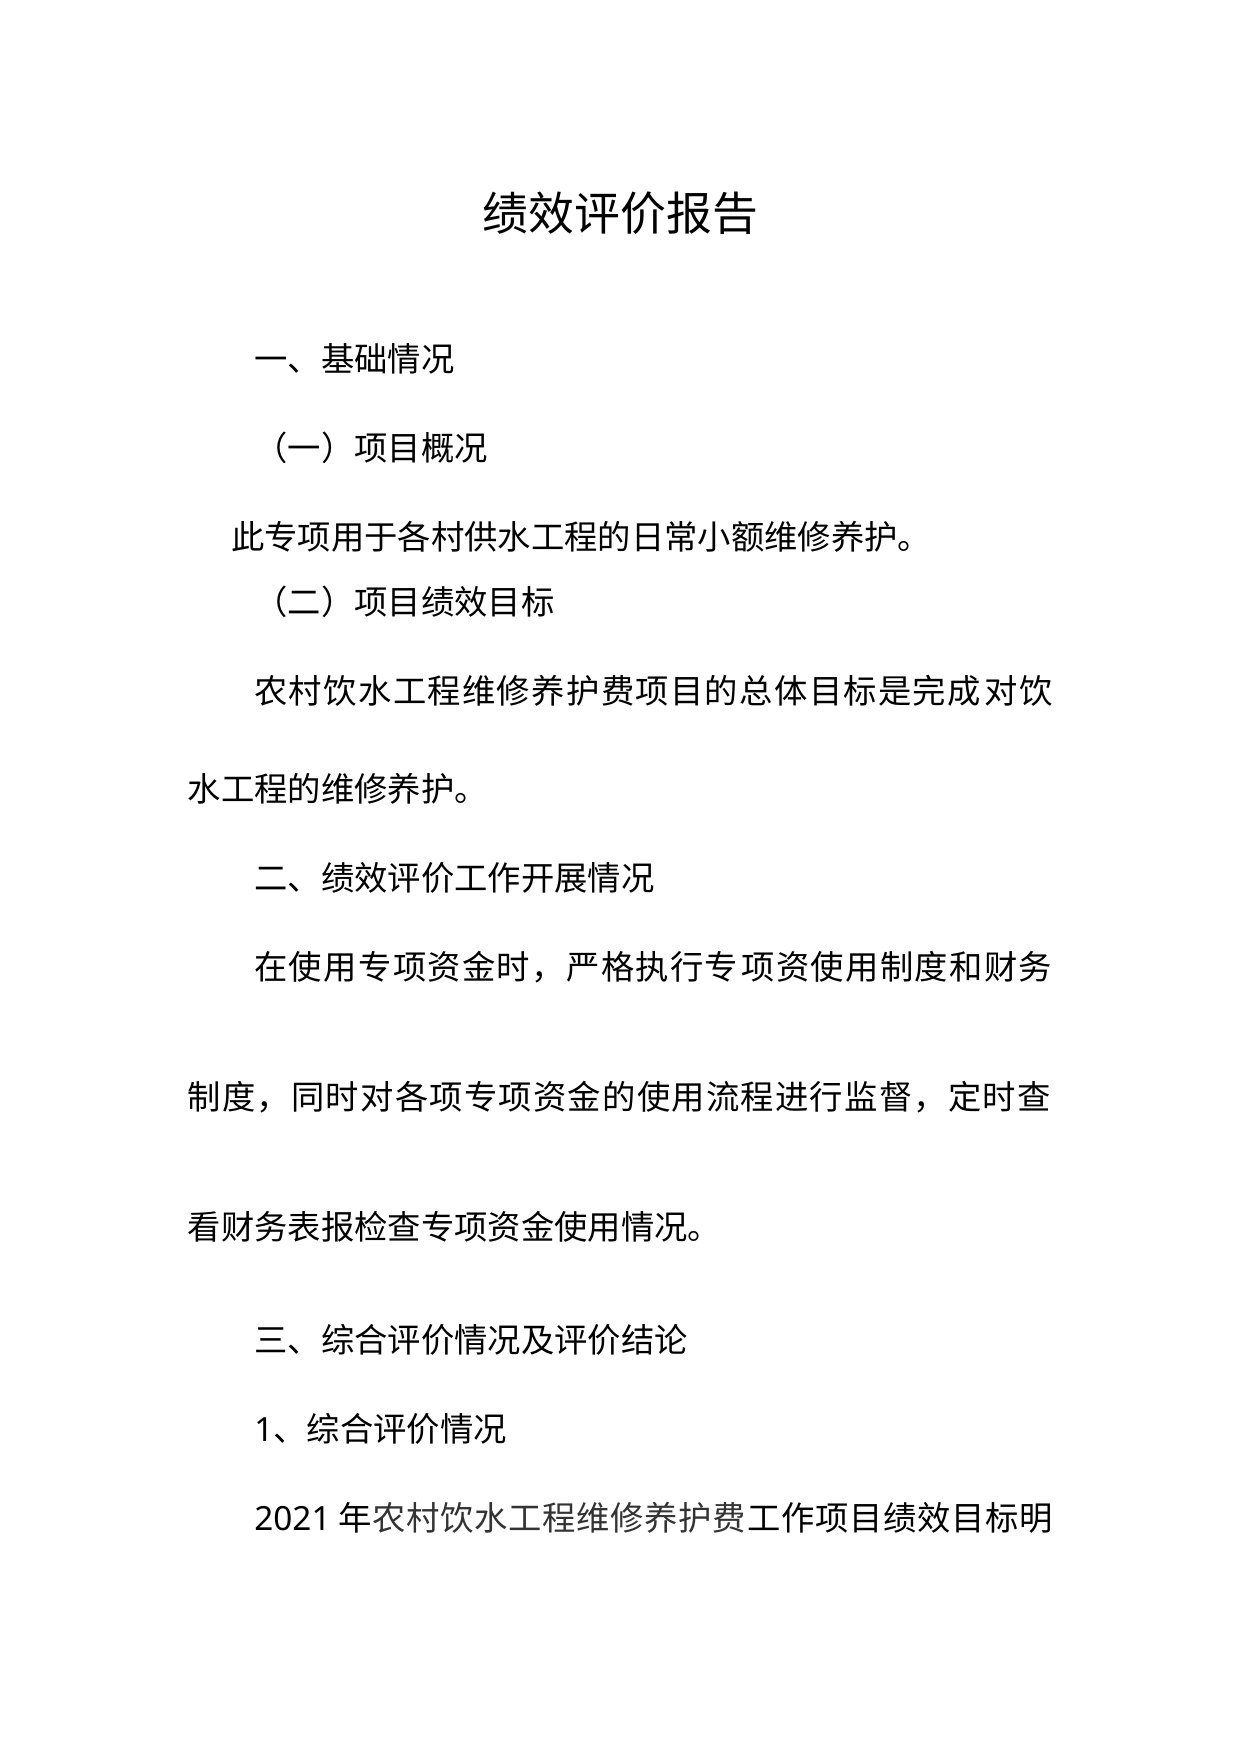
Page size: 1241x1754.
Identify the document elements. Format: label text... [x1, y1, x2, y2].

list 绩效评价工作开展情况 [187, 843, 1053, 908]
list 综合评价情况 [187, 1394, 1053, 1459]
text 此专项用于各村供水工程的日常小额维修养护。 [187, 503, 1053, 568]
list 项目绩效目标 [187, 568, 1053, 633]
list 综合评价情况及评价结论 [187, 1306, 1053, 1371]
text 在使用专项资金时，严格执行专项资使用制度和财务制度，同时对各项专项资金的使用流程进行监督，定时查看财务表报检查专项资金使用情况。 [187, 932, 1053, 1257]
list 项目概况 [187, 413, 1053, 478]
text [187, 1484, 1053, 1549]
text 绩效评价报告 [187, 162, 1053, 259]
list 基础情况 [187, 324, 1053, 389]
list 农村饮水工程维修养护费项目的总体目标是完成对饮水工程的维修养护。 [187, 657, 1053, 819]
